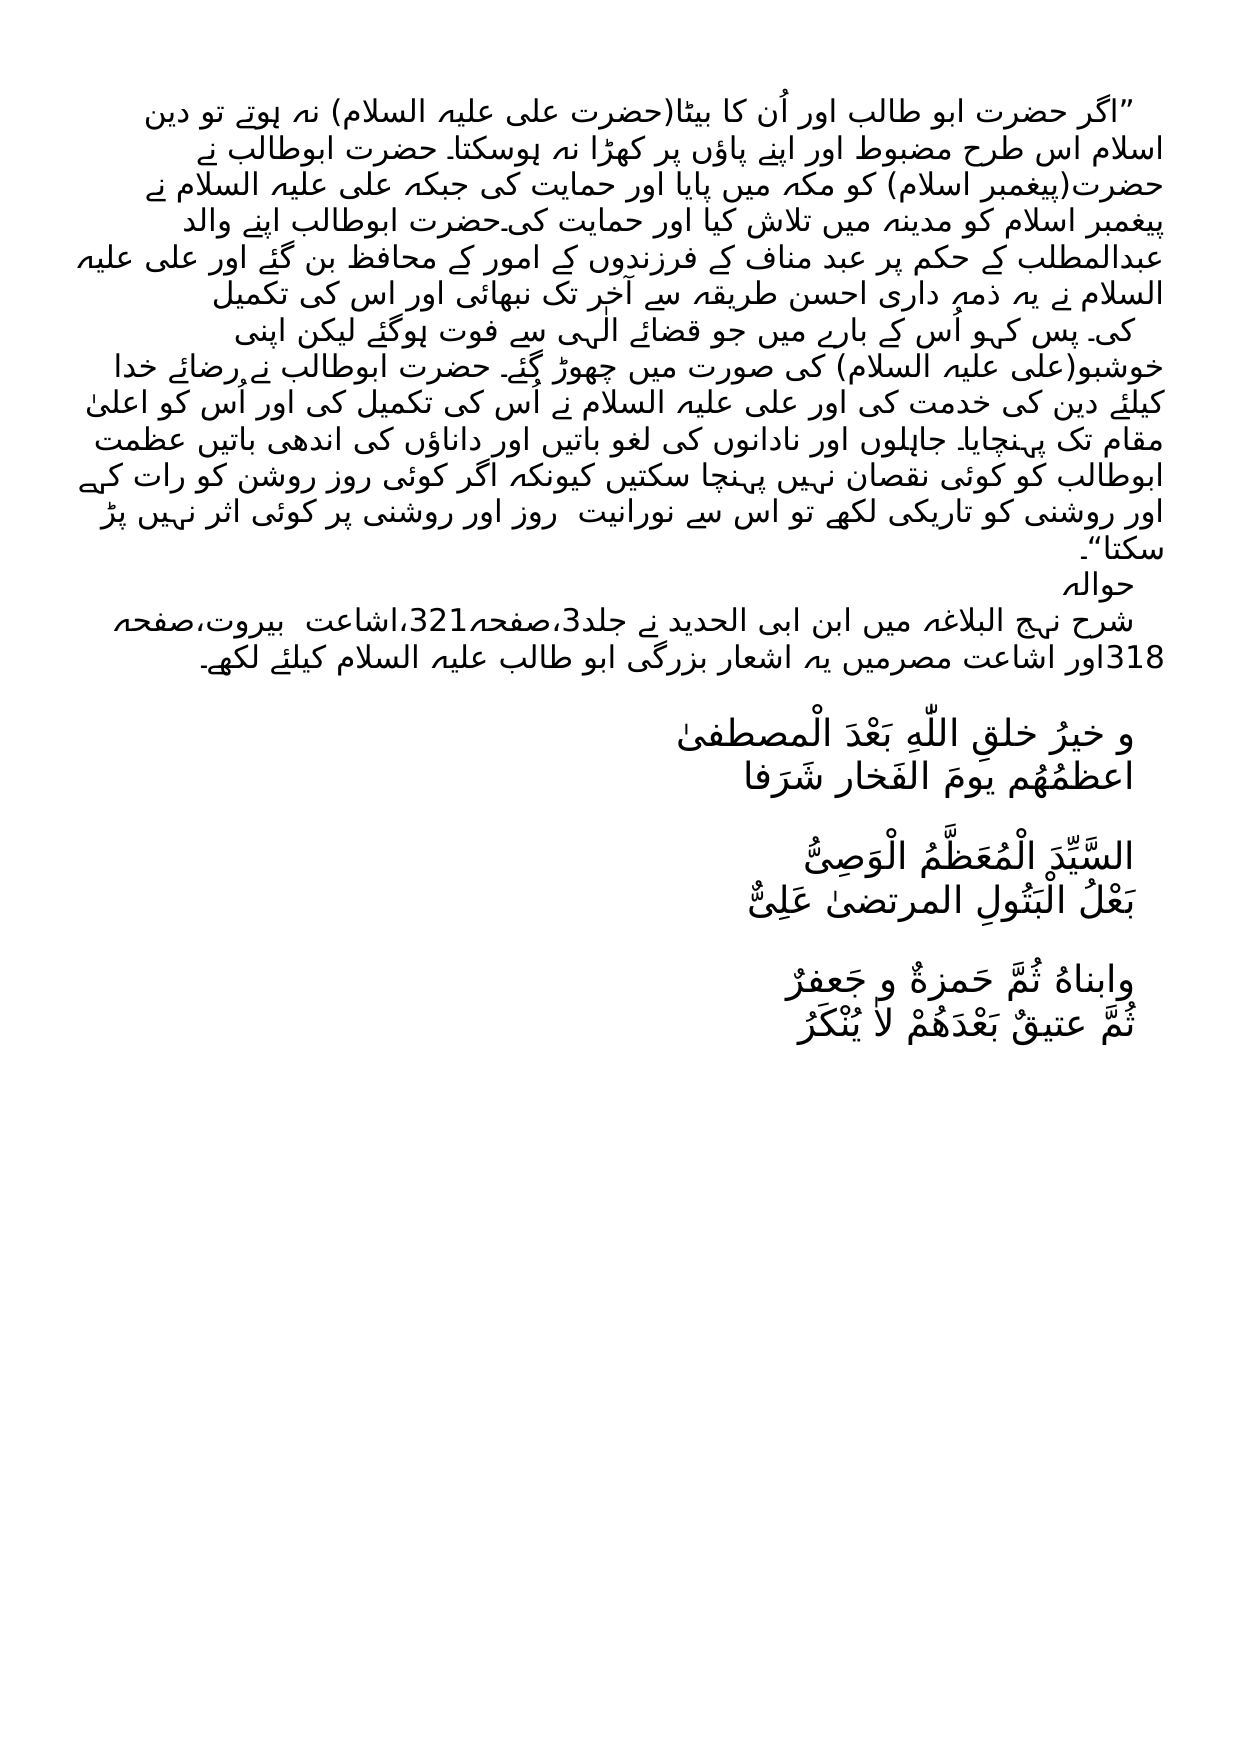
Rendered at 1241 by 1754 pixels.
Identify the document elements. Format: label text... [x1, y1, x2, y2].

text شرح نہج البلاغہ میں ابن ابی الحدید نے جلد3،صفحہ321،اشاعت بیروت،صفحہ318اور اشاعت مصرمیں یہ اشعار بزرگی ابو طالب علیہ السلام کیلئے لکھے۔ [75, 603, 1165, 675]
text ثُمَّ عتیقٌ بَعْدَهُمْ لاٰ یُنْکَرُ [75, 1001, 1165, 1045]
text السَّیِّدَ الْمُعَظَّمُ الْوَصِیُّ [75, 834, 1165, 878]
text وابناهُ ثُمَّ حَمزةٌ و جَعفرٌ [75, 958, 1165, 1001]
text ”اگر حضرت ابو طالب اور اُن کا بیٹا(حضرت علی علیہ السلام) نہ ہوتے تو دین اسلام اس طرح مضبوط اور اپنے پاؤں پر کھڑا نہ ہوسکتا۔ حضرت ابوطالب نے حضرت(پیغمبر اسلام) کو مکہ میں پایا اور حمایت کی جبکہ علی علیہ السلام نے پیغمبر اسلام کو مدینہ میں تلاش کیا اور حمایت کی۔حضرت ابوطالب اپنے والد عبدالمطلب کے حکم پر عبد مناف کے فرزندوں کے امور کے محافظ بن گئے اور علی علیہ السلام نے یہ ذمہ داری احسن طریقہ سے آخر تک نبھائی اور اس کی تکمیل [75, 94, 1165, 312]
text حوالہ [75, 566, 1165, 603]
text اعظمُهُم یومَ الفَخار شَرَفا [75, 755, 1165, 799]
text و خیرُ خلقِ اللّٰهِ بَعْدَ الْمصطفیٰ [75, 711, 1165, 755]
text کی۔ پس کہو اُس کے بارے میں جو قضائے الٰہی سے فوت ہوگئے لیکن اپنی خوشبو(علی علیہ السلام) کی صورت میں چھوڑ گئے۔ حضرت ابوطالب نے رضائے خدا کیلئے دین کی خدمت کی اور علی علیہ السلام نے اُس کی تکمیل کی اور اُس کو اعلیٰ مقام تک پہنچایا۔ جاہلوں اور نادانوں کی لغو باتیں اور داناؤں کی اندھی باتیں عظمت ابوطالب کو کوئی نقصان نہیں پہنچا سکتیں کیونکہ اگر کوئی روز روشن کو رات کہے اور روشنی کو تاریکی لکھے تو اس سے نورانیت روز اور روشنی پر کوئی اثر نہیں پڑ سکتا“۔ [75, 312, 1165, 566]
text بَعْلُ الْبَتُولِ المرتضیٰ عَلِیٌّ [75, 878, 1165, 922]
